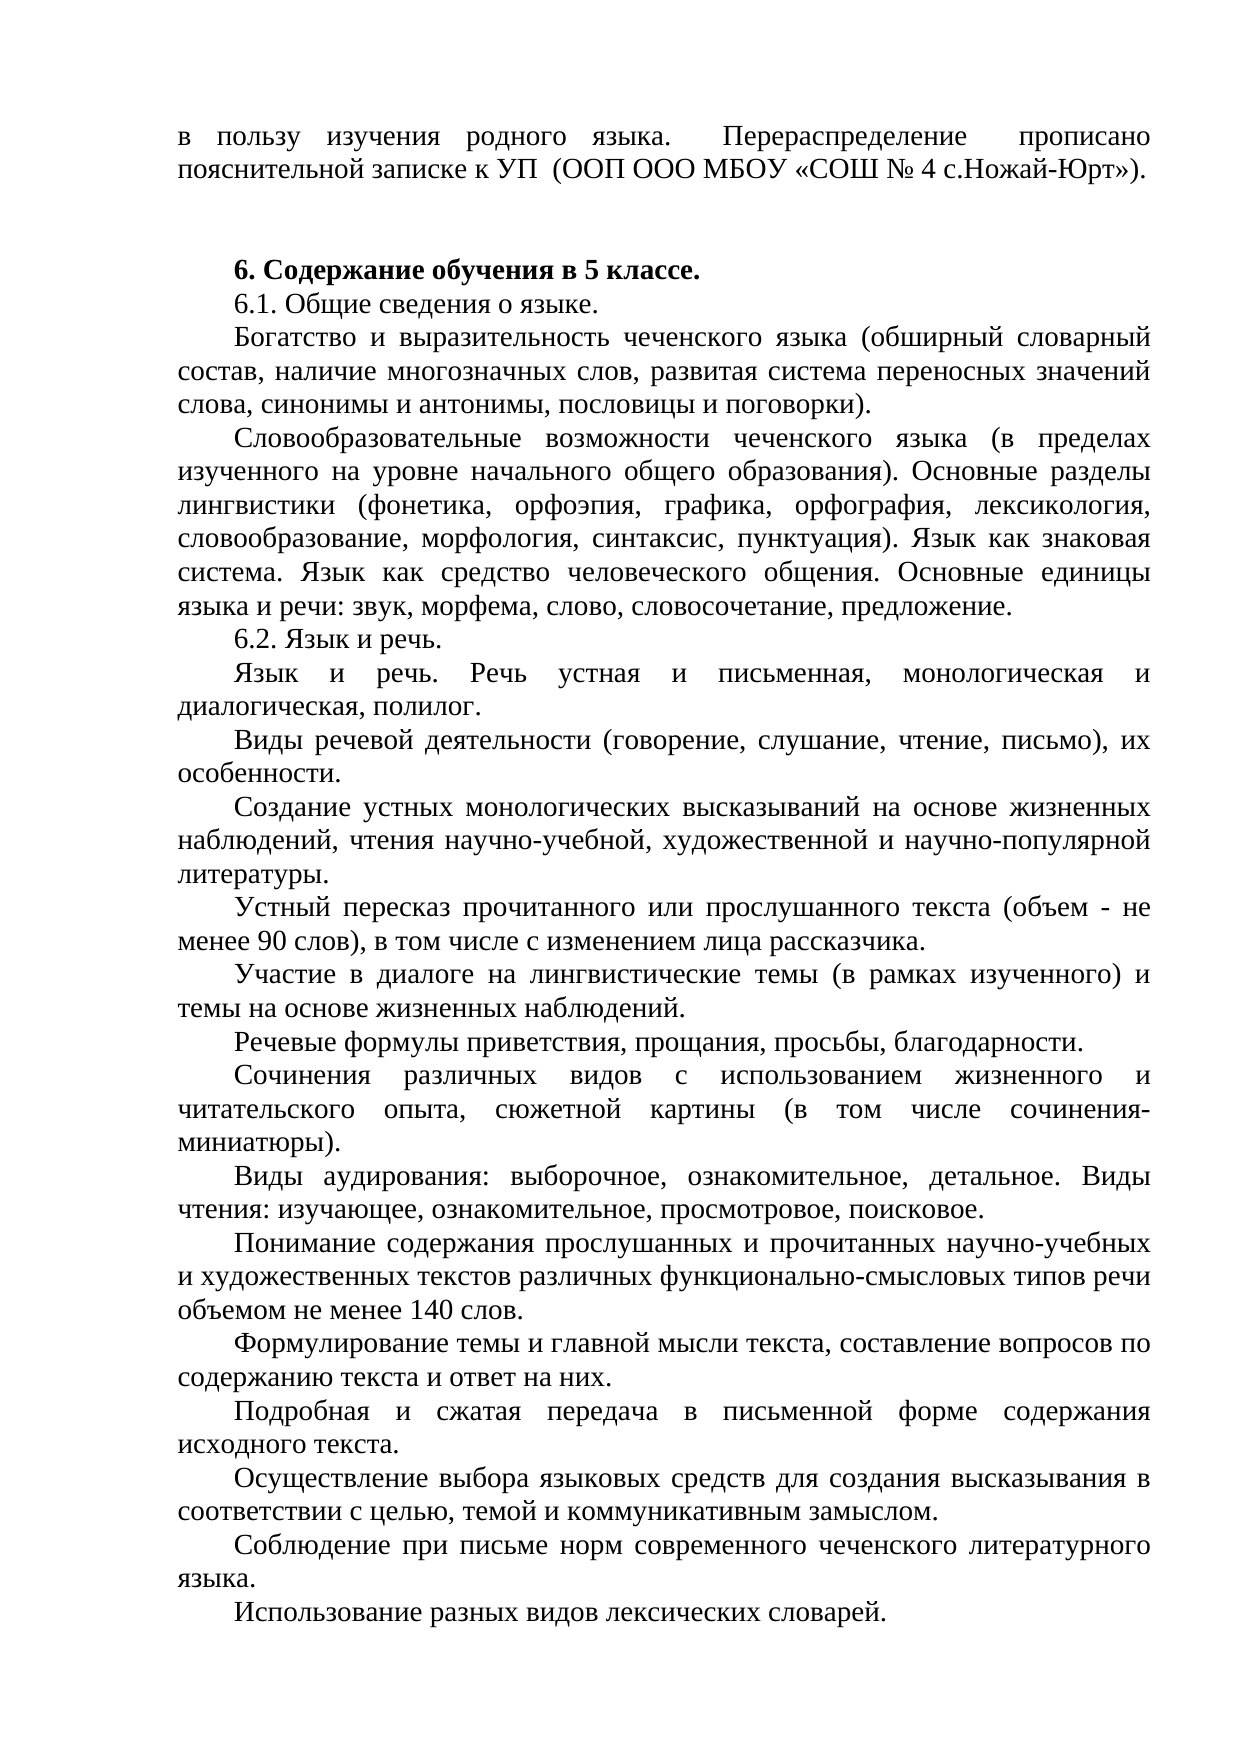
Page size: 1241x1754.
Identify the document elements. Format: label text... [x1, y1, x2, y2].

text Виды аудирования: выборочное, ознакомительное, детальное. Виды чтения: изучающее, ознакомительное, просмотровое, поисковое. [177, 1158, 1152, 1225]
text Устный пересказ прочитанного или прослушанного текста (объем - не менее 90 слов), в том числе с изменением лица рассказчика. [177, 889, 1152, 957]
text Участие в диалоге на лингвистические темы (в рамках изученного) и темы на основе жизненных наблюдений. [177, 957, 1152, 1024]
text Использование разных видов лексических словарей. [177, 1594, 1152, 1627]
text Сочинения различных видов с использованием жизненного и читательского опыта, сюжетной картины (в том числе сочинения-миниатюры). [177, 1057, 1152, 1158]
text Язык и речь. Речь устная и письменная, монологическая и диалогическая, полилог. [177, 655, 1152, 722]
text 6.2. Язык и речь. [177, 621, 1152, 655]
text Речевые формулы приветствия, прощания, просьбы, благодарности. [177, 1024, 1152, 1057]
text Словообразовательные возможности чеченского языка (в пределах изученного на уровне начального общего образования). Основные разделы лингвистики (фонетика, орфоэпия, графика, орфография, лексикология, словообразование, морфология, синтаксис, пунктуация). Язык как знаковая система. Язык как средство человеческого общения. Основные единицы языка и речи: звук, морфема, слово, словосочетание, предложение. [177, 420, 1152, 621]
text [177, 118, 1152, 185]
text Виды речевой деятельности (говорение, слушание, чтение, письмо), их особенности. [177, 722, 1152, 789]
text Понимание содержания прослушанных и прочитанных научно-учебных и художественных текстов различных функционально-смысловых типов речи объемом не менее 140 слов. [177, 1225, 1152, 1326]
text Осуществление выбора языковых средств для создания высказывания в соответствии с целью, темой и коммуникативным замыслом. [177, 1460, 1152, 1527]
text 6.1. Общие сведения о языке. [177, 286, 1152, 319]
text Богатство и выразительность чеченского языка (обширный словарный состав, наличие многозначных слов, развитая система переносных значений слова, синонимы и антонимы, пословицы и поговорки). [177, 319, 1152, 420]
text Подробная и сжатая передача в письменной форме содержания исходного текста. [177, 1393, 1152, 1460]
text Создание устных монологических высказываний на основе жизненных наблюдений, чтения научно-учебной, художественной и научно-популярной литературы. [177, 789, 1152, 889]
text 6. Содержание обучения в 5 классе. [177, 252, 1152, 286]
text Соблюдение при письме норм современного чеченского литературного языка. [177, 1527, 1152, 1594]
text Формулирование темы и главной мысли текста, составление вопросов по содержанию текста и ответ на них. [177, 1326, 1152, 1393]
